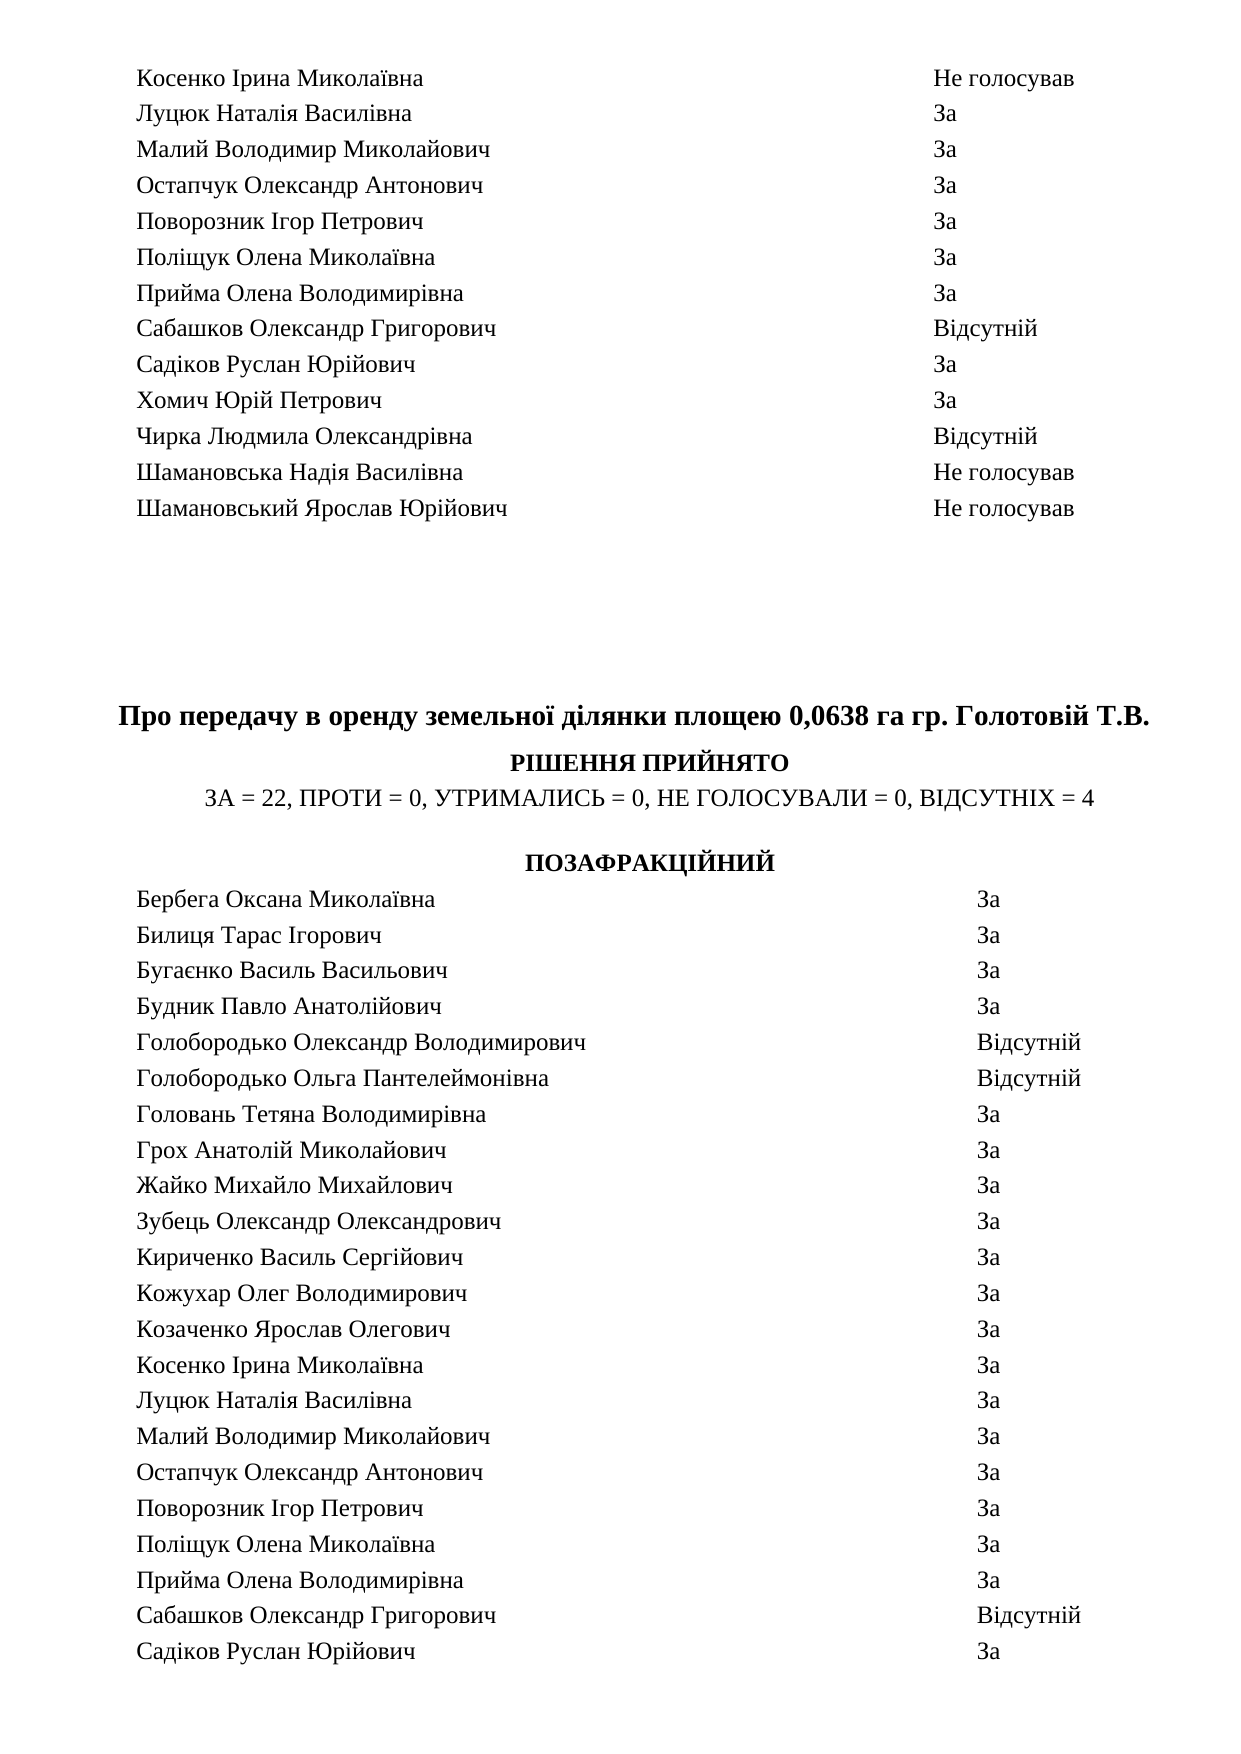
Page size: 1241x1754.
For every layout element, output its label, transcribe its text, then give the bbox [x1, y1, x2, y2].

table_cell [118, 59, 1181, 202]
subtitle Про передачу в оренду земельної ділянки площею 0,0638 га гр. Голотовій Т.В. [118, 698, 1181, 732]
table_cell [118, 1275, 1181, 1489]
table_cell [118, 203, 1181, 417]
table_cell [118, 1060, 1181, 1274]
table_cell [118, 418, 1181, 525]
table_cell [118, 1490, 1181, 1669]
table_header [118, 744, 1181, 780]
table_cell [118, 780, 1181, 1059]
